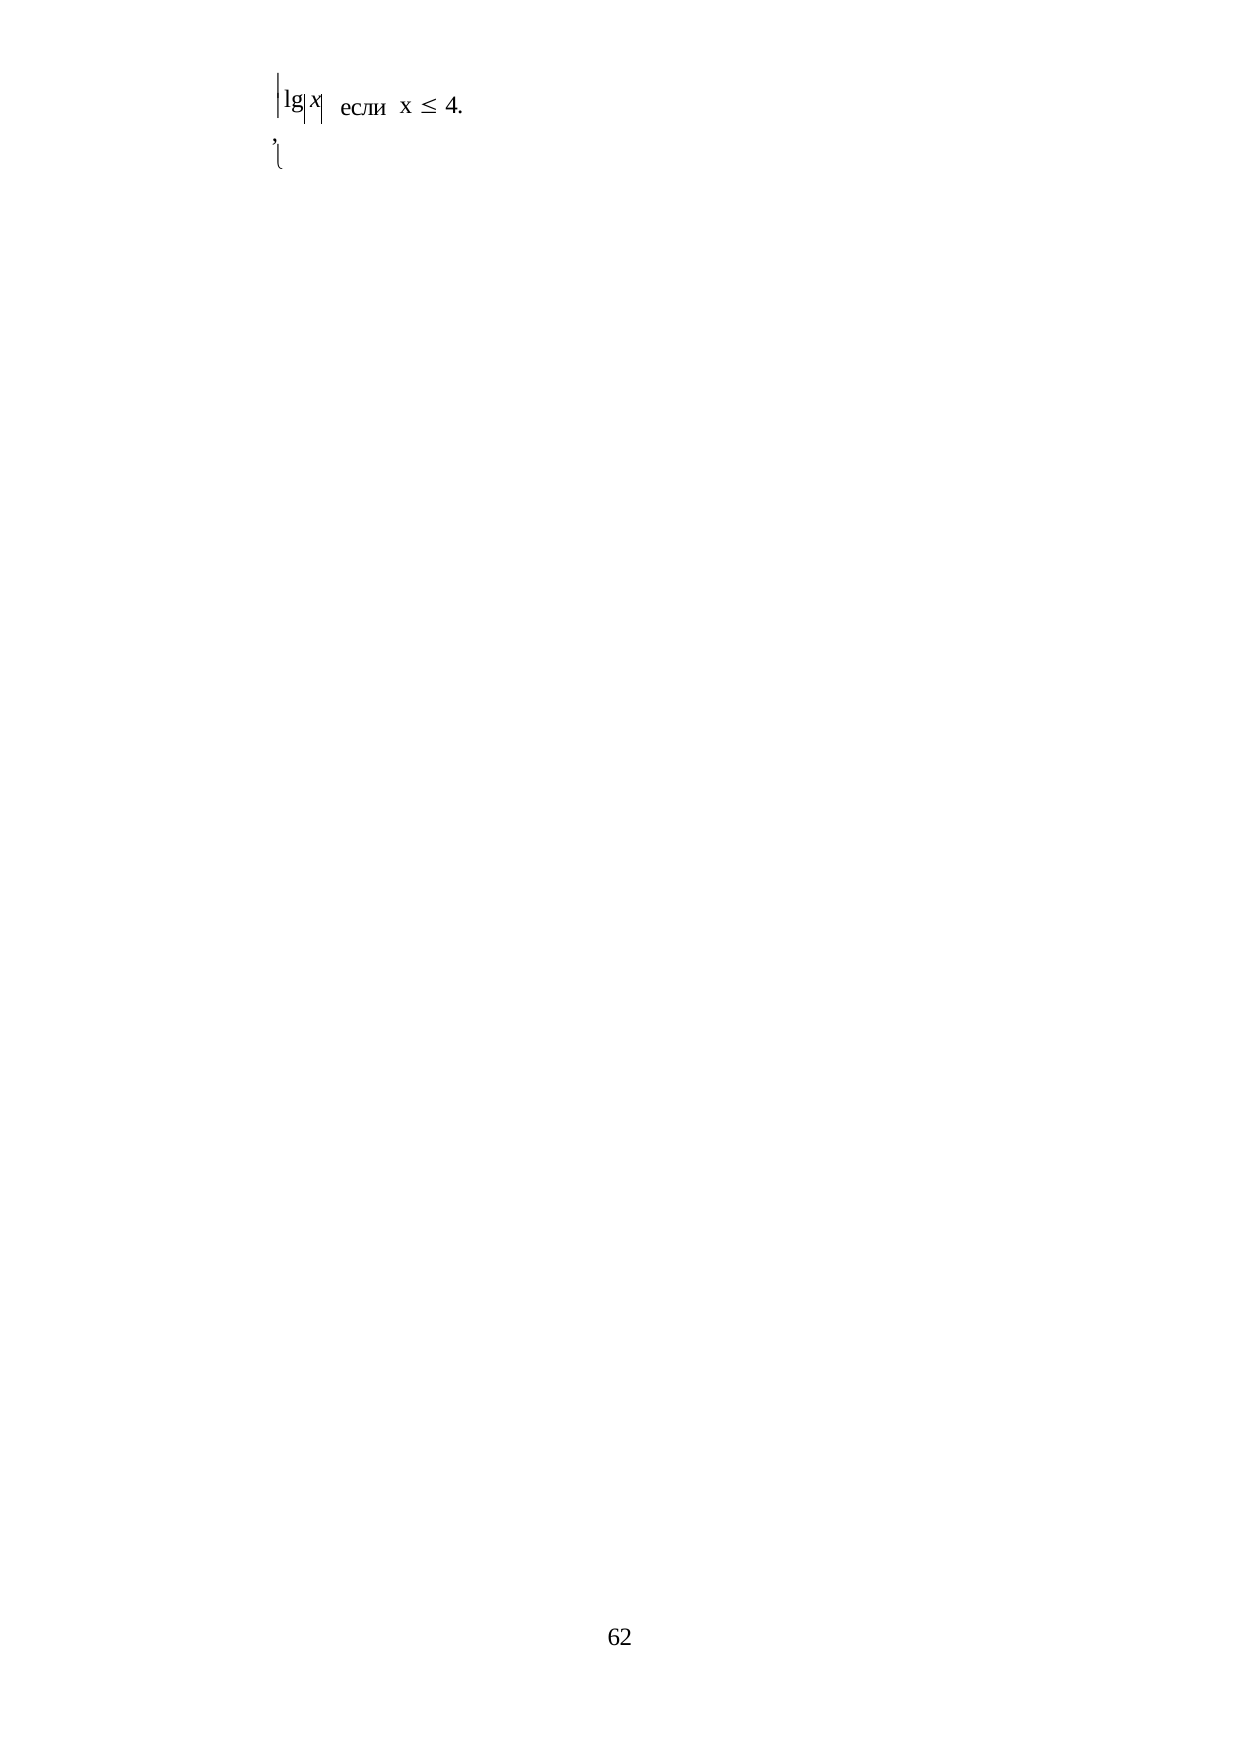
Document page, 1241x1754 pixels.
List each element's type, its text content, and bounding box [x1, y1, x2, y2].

text  [272, 149, 330, 172]
text lg x , [272, 79, 330, 149]
text x  4. [399, 91, 1152, 119]
text если [340, 92, 387, 121]
